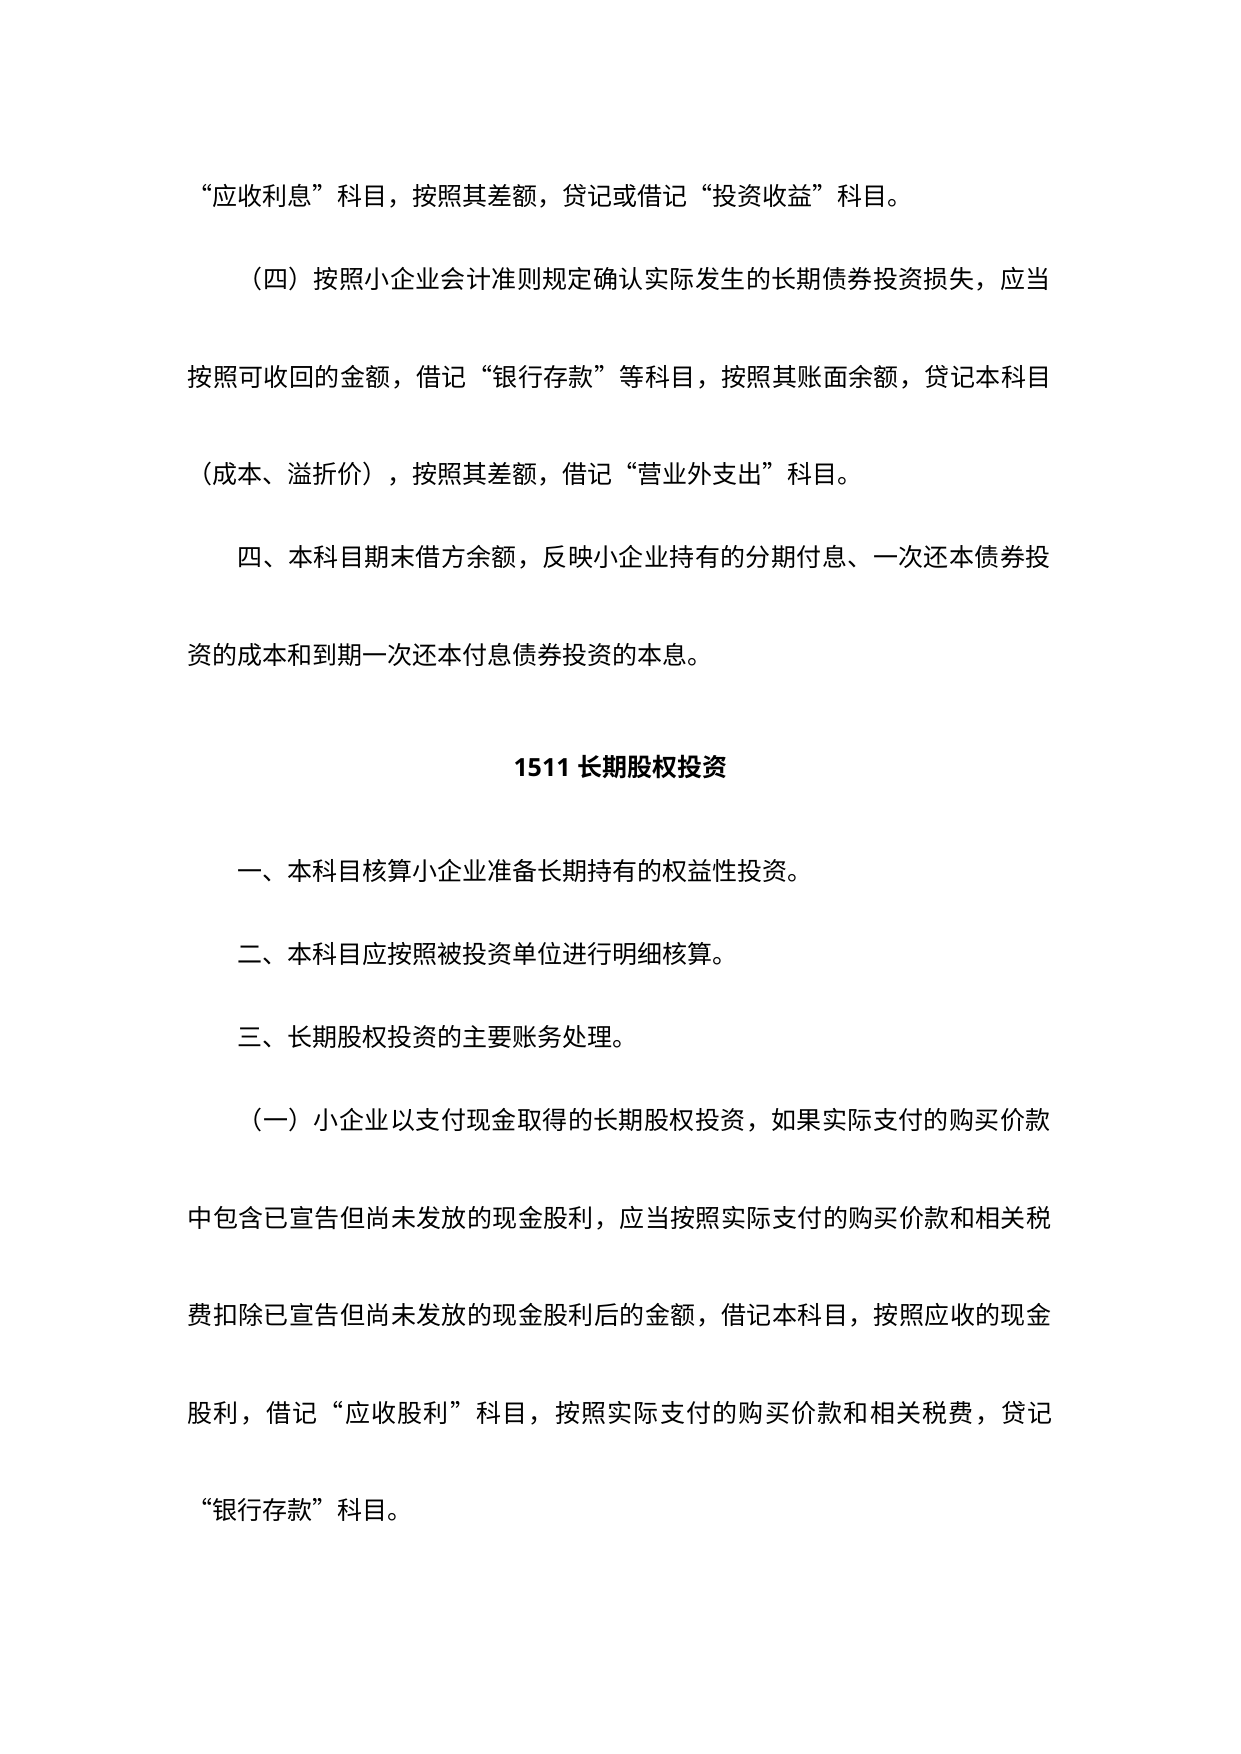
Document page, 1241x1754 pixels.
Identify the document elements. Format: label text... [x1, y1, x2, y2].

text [187, 162, 1053, 227]
text 三、长期股权投资的主要账务处理。 [187, 1003, 1053, 1068]
text （一）小企业以支付现金取得的长期股权投资，如果实际支付的购买价款中包含已宣告但尚未发放的现金股利，应当按照实际支付的购买价款和相关税费扣除已宣告但尚未发放的现金股利后的金额，借记本科目，按照应收的现金股利，借记“应收股利”科目，按照实际支付的购买价款和相关税费，贷记“银行存款”科目。 [187, 1086, 1053, 1541]
text 二、本科目应按照被投资单位进行明细核算。 [187, 920, 1053, 985]
subtitle 1511 长期股权投资 [187, 733, 1053, 798]
text 四、本科目期末借方余额，反映小企业持有的分期付息、一次还本债券投资的成本和到期一次还本付息债券投资的本息。 [187, 523, 1053, 686]
text （四）按照小企业会计准则规定确认实际发生的长期债券投资损失，应当按照可收回的金额，借记“银行存款”等科目，按照其账面余额，贷记本科目（成本、溢折价），按照其差额，借记“营业外支出”科目。 [187, 245, 1053, 505]
text 一、本科目核算小企业准备长期持有的权益性投资。 [187, 837, 1053, 902]
